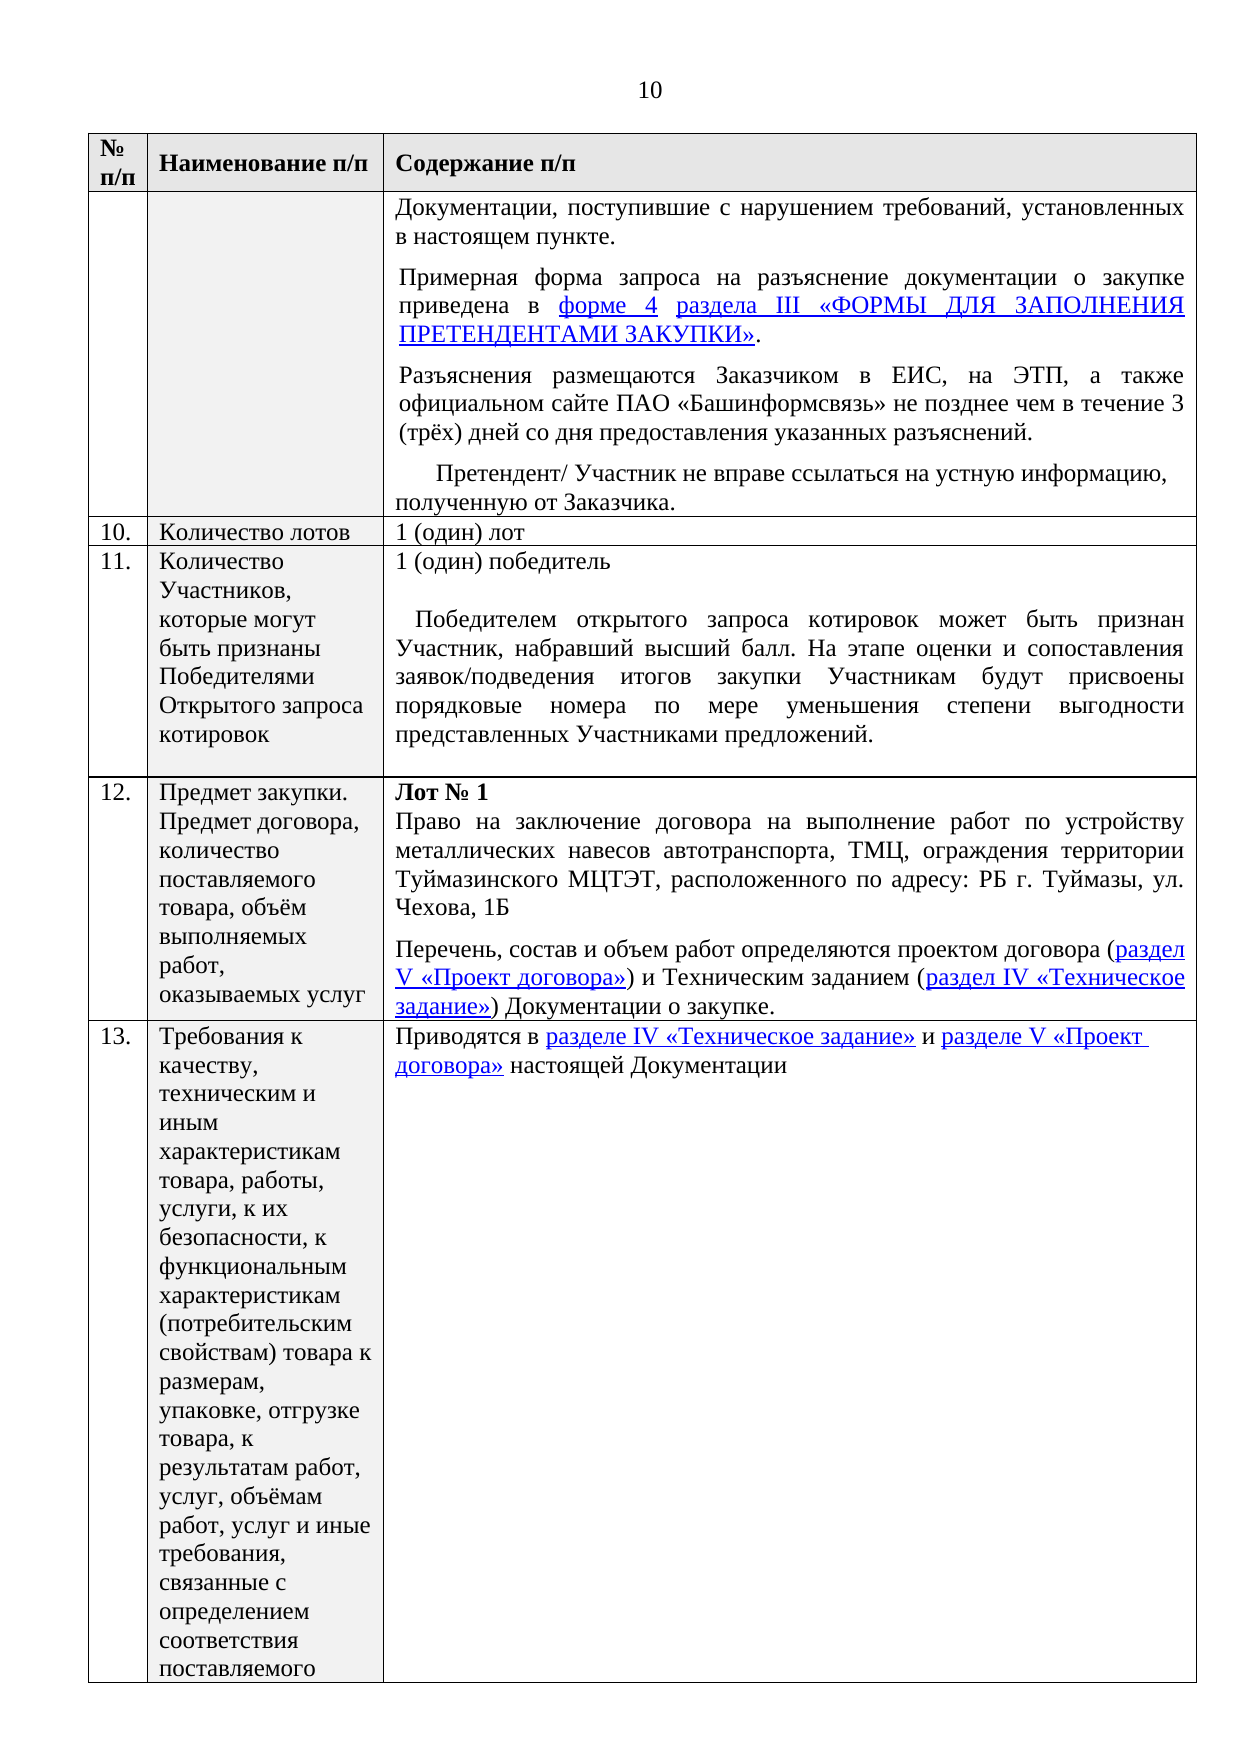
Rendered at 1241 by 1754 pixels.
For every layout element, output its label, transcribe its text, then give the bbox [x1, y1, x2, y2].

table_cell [148, 192, 383, 516]
table_cell Предмет закупки. Предмет договора, количество поставляемого товара, объём выполняемых работ, оказываемых услуг [148, 778, 383, 1020]
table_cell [384, 192, 1196, 516]
table_cell [89, 192, 147, 516]
table_cell 1 (один) победитель Победителем открытого запроса котировок может быть признан Участник, набравший высший балл. На этапе оценки и сопоставления заявок/подведения итогов закупки Участникам будут присвоены порядковые номера по мере уменьшения степени выгодности представленных Участниками предложений. [384, 546, 1196, 776]
table_cell [89, 1021, 147, 1682]
table_cell 1 (один) лот [384, 517, 1196, 545]
table_header № п/п [89, 134, 147, 191]
table_cell [89, 517, 147, 545]
table_cell [89, 778, 147, 1020]
table_cell [89, 546, 147, 776]
table_header Наименование п/п [148, 134, 383, 191]
table_cell Лот № 1 Право на заключение договора на выполнение работ по устройству металлических навесов автотранспорта, ТМЦ, ограждения территории Туймазинского МЦТЭТ, расположенного по адресу: РБ г. Туймазы, ул. Чехова, 1Б Перечень, состав и объем работ определяются проектом договора (раздел V «Проект договора») и Техническим заданием (раздел IV «Техническое задание») Документации о закупке. [384, 778, 1196, 1020]
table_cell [384, 1021, 1196, 1682]
table_cell Количество лотов [148, 517, 383, 545]
table_cell Количество Участников, которые могут быть признаны Победителями Открытого запроса котировок [148, 546, 383, 776]
table_header Содержание п/п [384, 134, 1196, 191]
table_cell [148, 1021, 383, 1682]
